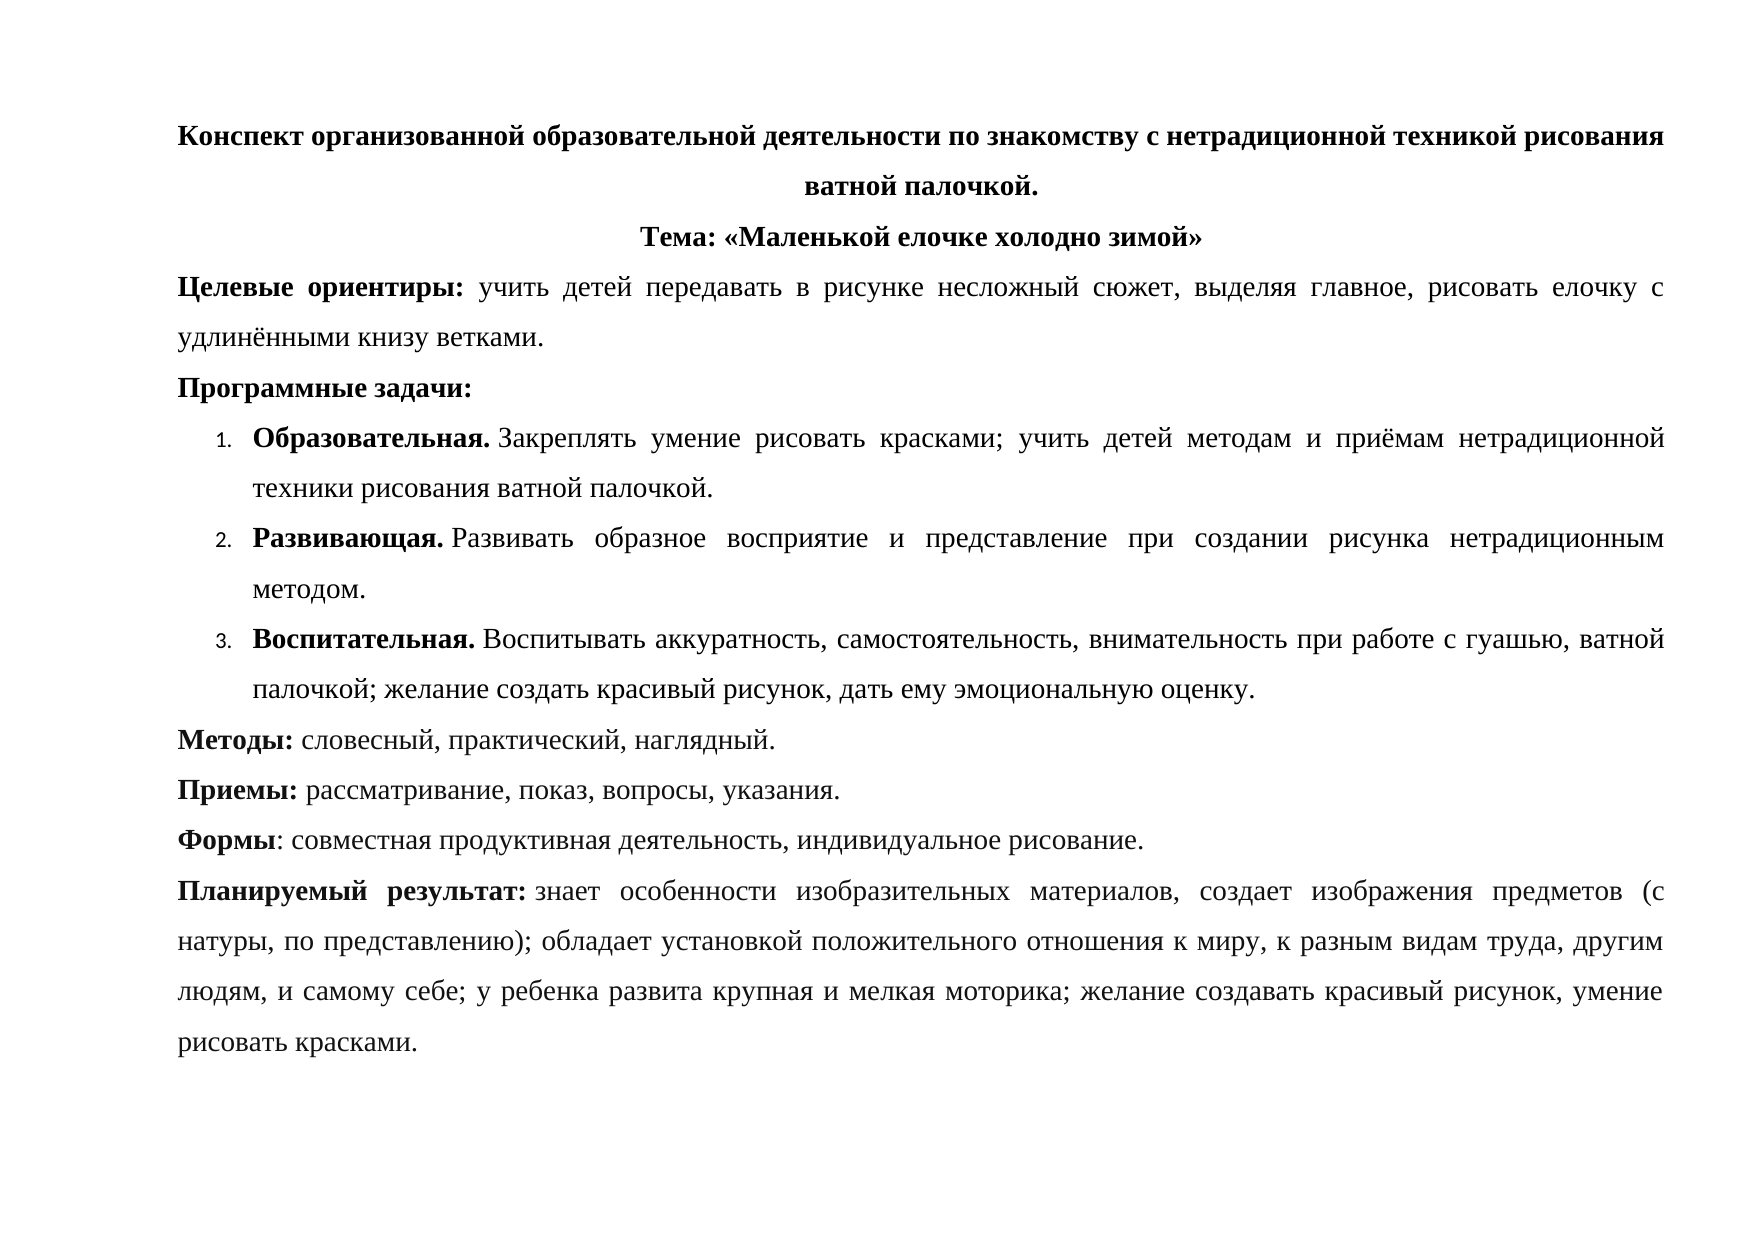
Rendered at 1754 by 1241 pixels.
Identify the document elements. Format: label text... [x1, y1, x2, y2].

text Программные задачи: [177, 370, 1665, 403]
text Целевые ориентиры: учить детей передавать в рисунке несложный сюжет, выделяя главное, рисовать елочку с удлинёнными книзу ветками. [177, 269, 1665, 353]
text Планируемый результат: знает особенности изобразительных материалов, создает изображения предметов (с натуры, по представлению); обладает установкой положительного отношения к миру, к разным видам труда, другим людям, и самому себе; у ребенка развита крупная и мелкая моторика; желание создавать красивый рисунок, умение рисовать красками. [177, 873, 1665, 1057]
text Приемы: рассматривание, показ, вопросы, указания. [177, 772, 1665, 806]
text Методы: словесный, практический, наглядный. [177, 722, 1665, 755]
list Воспитательная. Воспитывать аккуратность, самостоятельность, внимательность при работе с гуашью, ватной палочкой; желание создать красивый рисунок, дать ему эмоциональную оценку. [215, 621, 1665, 705]
list Образовательная. Закреплять умение рисовать красками; учить детей методам и приёмам нетрадиционной техники рисования ватной палочкой. [215, 420, 1665, 504]
text Формы: совместная продуктивная деятельность, индивидуальное рисование. [177, 822, 1665, 856]
list Развивающая. Развивать образное восприятие и представление при создании рисунка нетрадиционным методом. [215, 521, 1665, 604]
text Конспект организованной образовательной деятельности по знакомству с нетрадиционной техникой рисования ватной палочкой. [177, 118, 1665, 202]
text Тема: «Маленькой елочке холодно зимой» [177, 219, 1665, 252]
